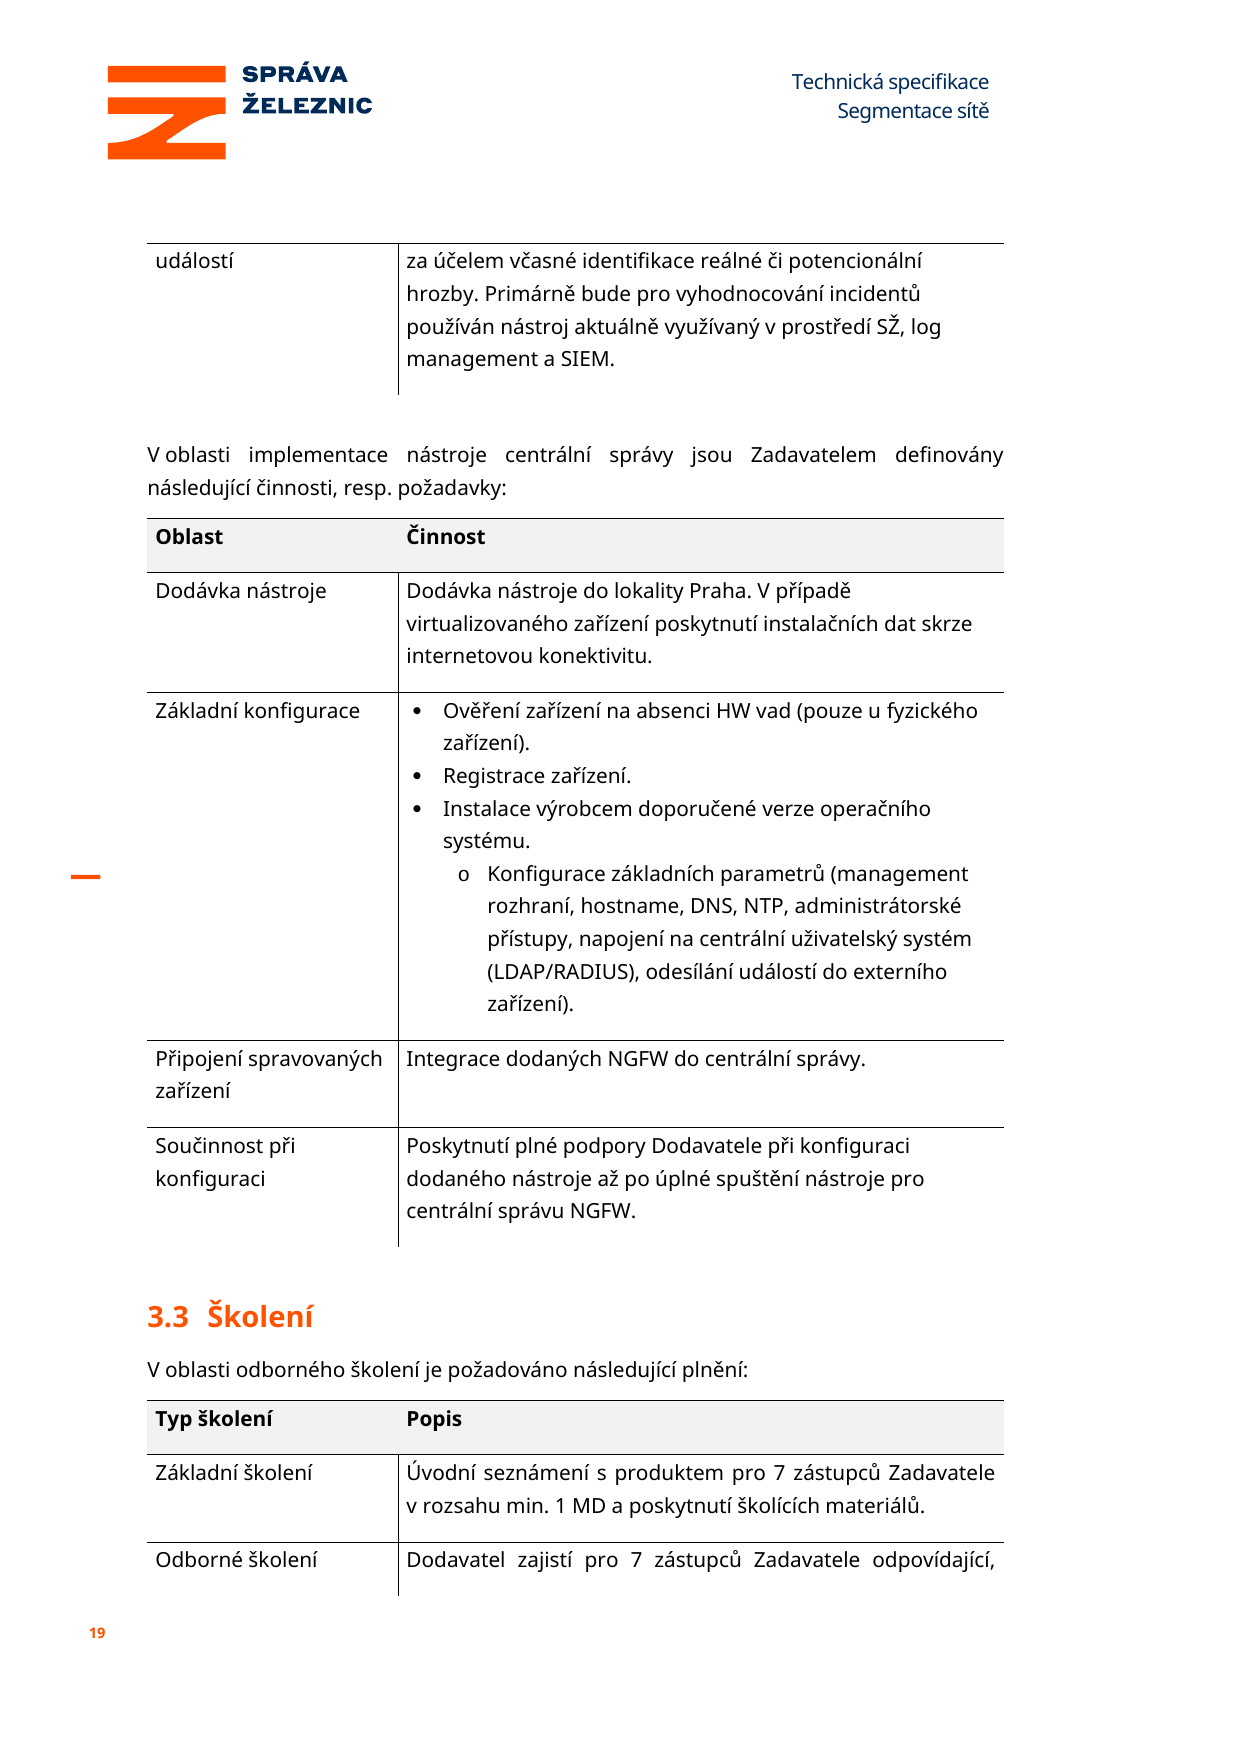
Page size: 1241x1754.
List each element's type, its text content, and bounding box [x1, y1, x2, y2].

table_cell Připojení spravovaných zařízení [147, 1041, 398, 1127]
text V oblasti odborného školení je požadováno následující plnění: [147, 1355, 1004, 1383]
table_header Popis [398, 1401, 1004, 1454]
subtitle Školení [147, 1297, 1004, 1336]
table_cell Základní konfigurace [147, 693, 398, 1040]
table_cell Součinnost při konfiguraci [147, 1128, 398, 1247]
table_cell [147, 244, 398, 395]
table_header Činnost [398, 519, 1004, 572]
table_cell Odborné školení [147, 1543, 398, 1596]
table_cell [399, 1543, 1004, 1596]
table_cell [399, 244, 1004, 395]
table_header Typ školení [147, 1401, 398, 1454]
table_cell Dodávka nástroje do lokality Praha. V případě virtualizovaného zařízení poskytnutí instalačních dat skrze internetovou konektivitu. [399, 573, 1004, 692]
table_cell Ověření zařízení na absenci HW vad (pouze u fyzického zařízení). Registrace zařízení. Instalace výrobcem doporučené verze operačního systému. Konfigurace základních parametrů (management rozhraní, hostname, DNS, NTP, administrátorské přístupy, napojení na centrální uživatelský systém (LDAP/RADIUS), odesílání událostí do externího zařízení). [399, 693, 1004, 1040]
table_cell Základní školení [147, 1455, 398, 1541]
text V oblasti implementace nástroje centrální správy jsou Zadavatelem definovány následující činnosti, resp. požadavky: [147, 440, 1004, 501]
table_header Oblast [147, 519, 398, 572]
table_cell Dodávka nástroje [147, 573, 398, 692]
table_cell Úvodní seznámení s produktem pro 7 zástupců Zadavatele v rozsahu min. 1 MD a poskytnutí školících materiálů. [399, 1455, 1004, 1541]
table_cell Integrace dodaných NGFW do centrální správy. [399, 1041, 1004, 1127]
table_cell Poskytnutí plné podpory Dodavatele při konfiguraci dodaného nástroje až po úplné spuštění nástroje pro centrální správu NGFW. [399, 1128, 1004, 1247]
